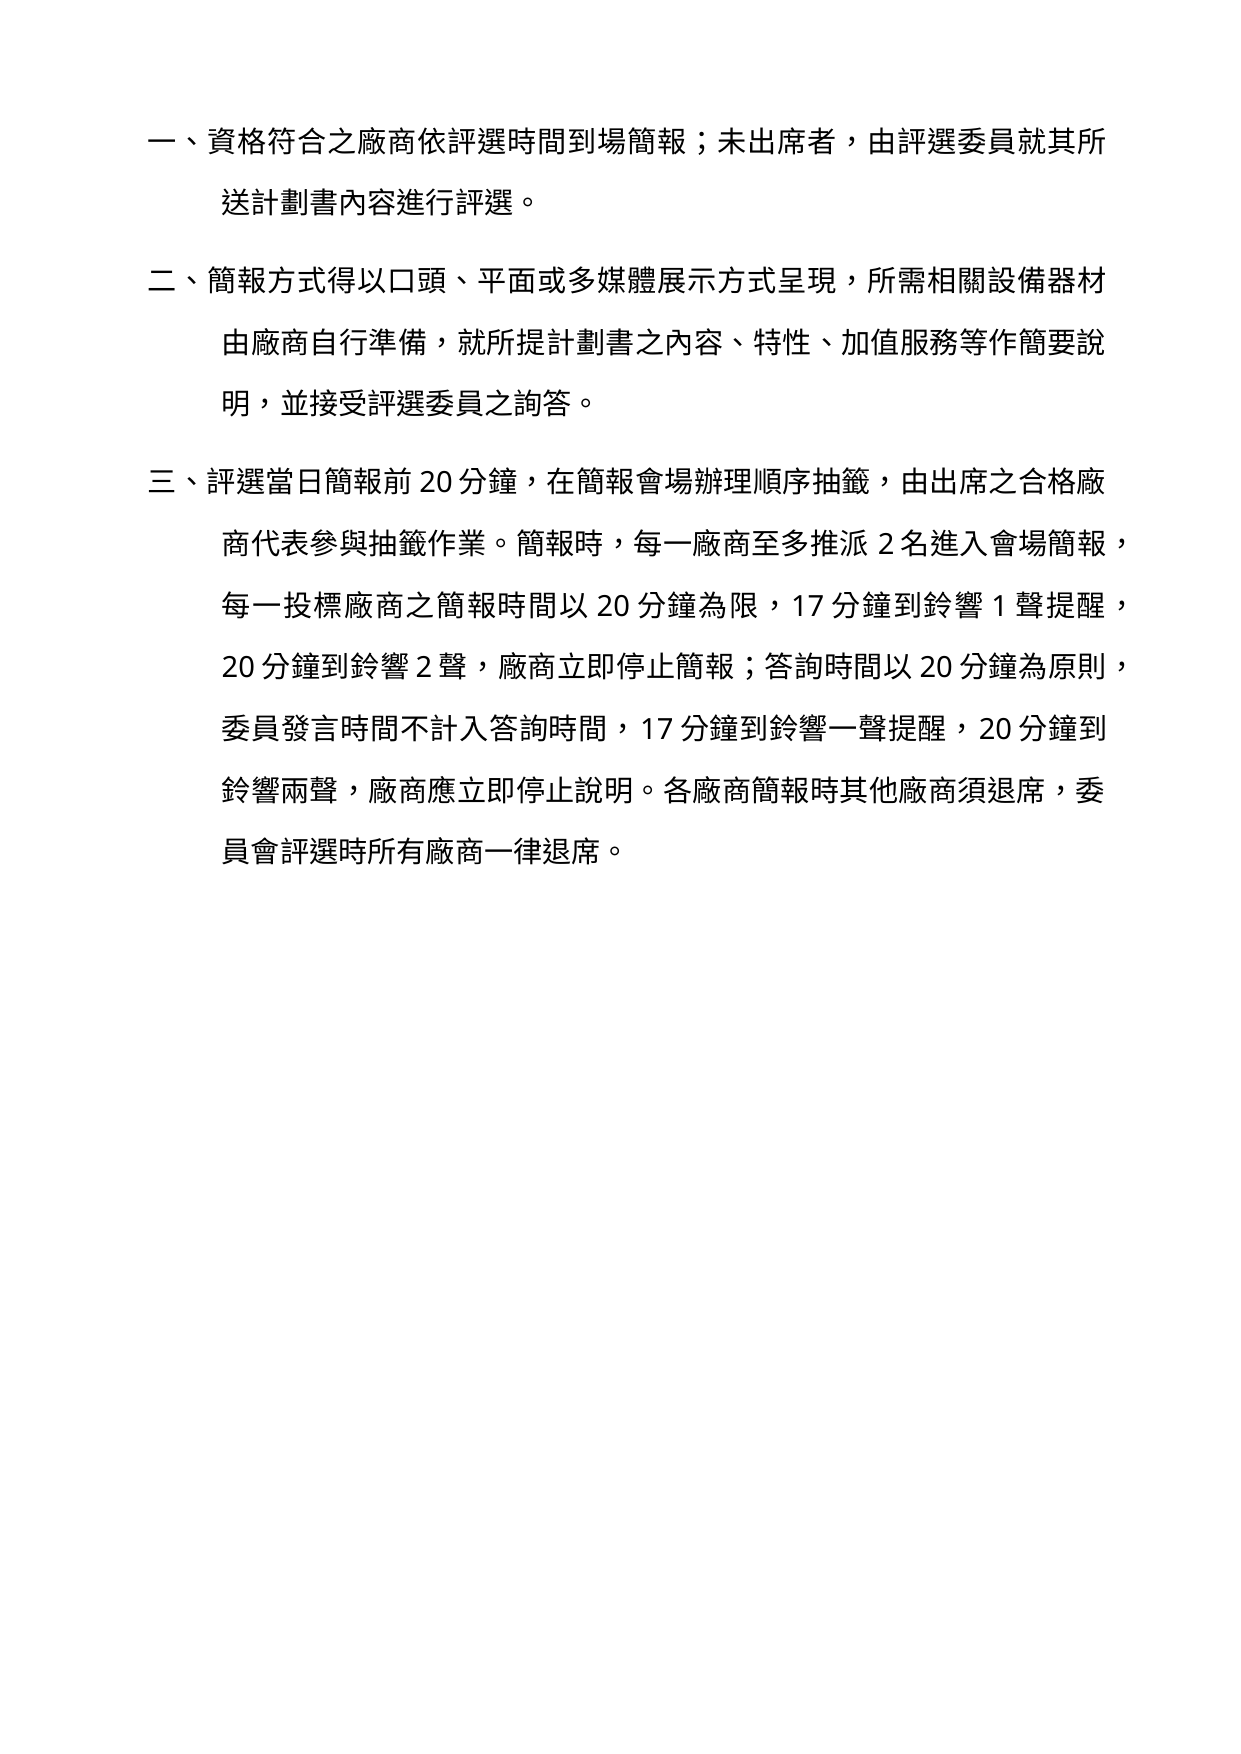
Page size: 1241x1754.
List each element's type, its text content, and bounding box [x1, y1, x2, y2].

text 二、簡報方式得以口頭、平面或多媒體展示方式呈現，所需相關設備器材由廠商自行準備，就所提計劃書之內容、特性、加值服務等作簡要說明，並接受評選委員之詢答。 [148, 257, 1107, 423]
text 三、評選當日簡報前20分鐘，在簡報會場辦理順序抽籤，由出席之合格廠商代表參與抽籤作業。簡報時，每一廠商至多推派2名進入會場簡報，每一投標廠商之簡報時間以20分鐘為限，17分鐘到鈴響1聲提醒，20分鐘到鈴響2聲，廠商立即停止簡報；答詢時間以20分鐘為原則，委員發言時間不計入答詢時間，17分鐘到鈴響一聲提醒，20分鐘到鈴響兩聲，廠商應立即停止說明。各廠商簡報時其他廠商須退席，委員會評選時所有廠商一律退席。 [148, 458, 1107, 871]
text 一、資格符合之廠商依評選時間到場簡報；未出席者，由評選委員就其所送計劃書內容進行評選。 [148, 118, 1107, 222]
